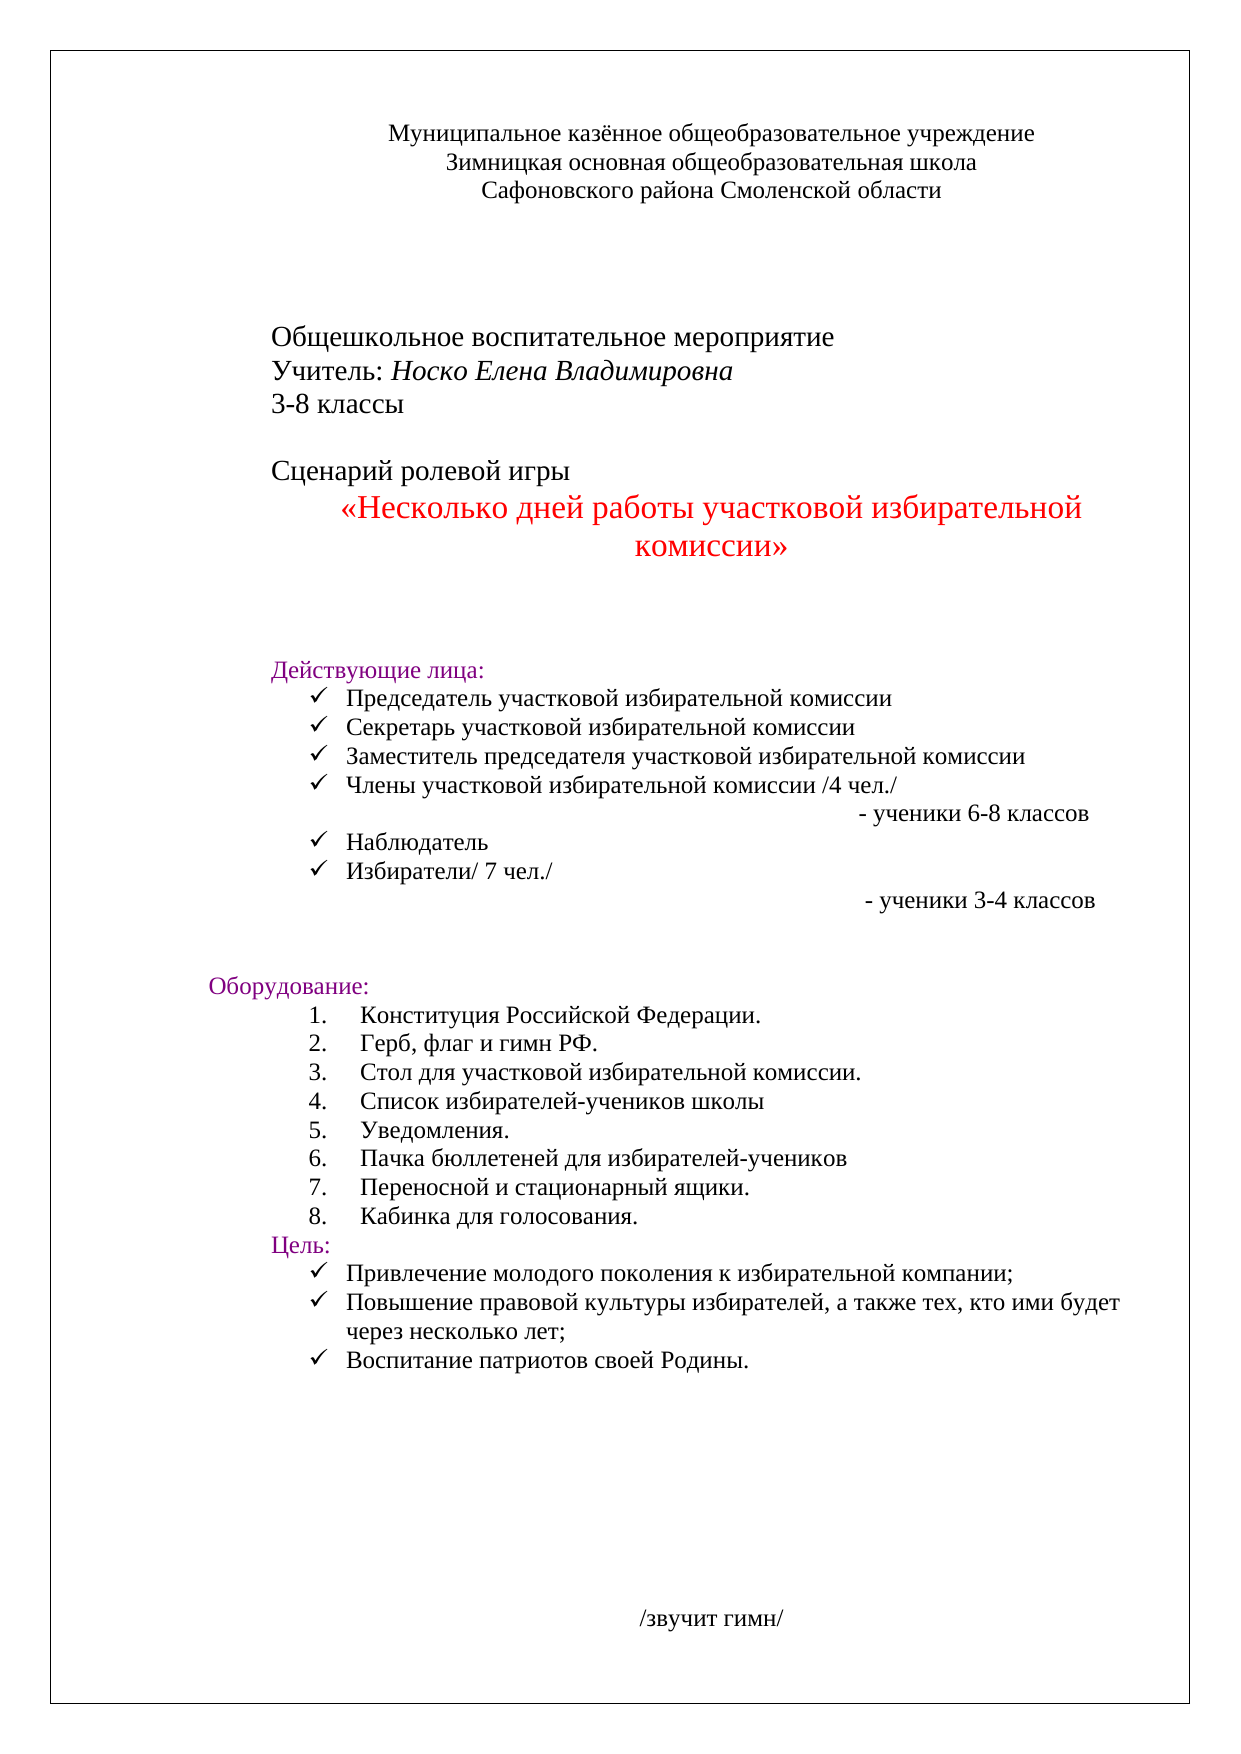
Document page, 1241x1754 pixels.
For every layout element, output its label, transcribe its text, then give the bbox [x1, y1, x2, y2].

text Оборудование: [177, 971, 1152, 1000]
text Общешкольное воспитательное мероприятие [271, 319, 1152, 353]
list Наблюдатель [308, 827, 1152, 856]
list Список избирателей-учеников школы [308, 1086, 1152, 1115]
list Герб, флаг и гимн РФ. [308, 1028, 1152, 1057]
text «Несколько дней работы участковой избирательной комиссии» [271, 487, 1152, 564]
list Переносной и стационарный ящики. [308, 1172, 1152, 1201]
list Уведомления. [308, 1115, 1152, 1143]
list Члены участковой избирательной комиссии /4 чел./ [308, 770, 1152, 798]
list Повышение правовой культуры избирателей, а также тех, кто ими будет через несколько лет; [308, 1287, 1152, 1345]
list Привлечение молодого поколения к избирательной компании; [308, 1258, 1152, 1287]
list Конституция Российской Федерации. [308, 1000, 1152, 1028]
list Председатель участковой избирательной комиссии [308, 683, 1152, 712]
list Секретарь участковой избирательной комиссии [308, 712, 1152, 741]
list Воспитание патриотов своей Родины. [308, 1345, 1152, 1373]
list Пачка бюллетеней для избирателей-учеников [308, 1143, 1152, 1172]
text - ученики 3-4 классов [177, 885, 1152, 913]
text Сафоновского района Смоленской области [271, 176, 1152, 204]
text Муниципальное казённое общеобразовательное учреждение [271, 118, 1152, 147]
text Действующие лица: [271, 655, 1152, 683]
list Кабинка для голосования. [308, 1201, 1152, 1230]
text - ученики 6-8 классов [271, 798, 1152, 827]
list Стол для участковой избирательной комиссии. [308, 1057, 1152, 1086]
text /звучит гимн/ [271, 1603, 1152, 1632]
text Цель: [271, 1230, 1152, 1258]
list Заместитель председателя участковой избирательной комиссии [308, 741, 1152, 770]
text Сценарий ролевой игры [271, 453, 1152, 487]
text 3-8 классы [271, 386, 1152, 420]
text Зимницкая основная общеобразовательная школа [271, 147, 1152, 176]
list Избиратели/ 7 чел./ [308, 856, 1152, 885]
text Учитель: Носко Елена Владимировна [271, 353, 1152, 386]
